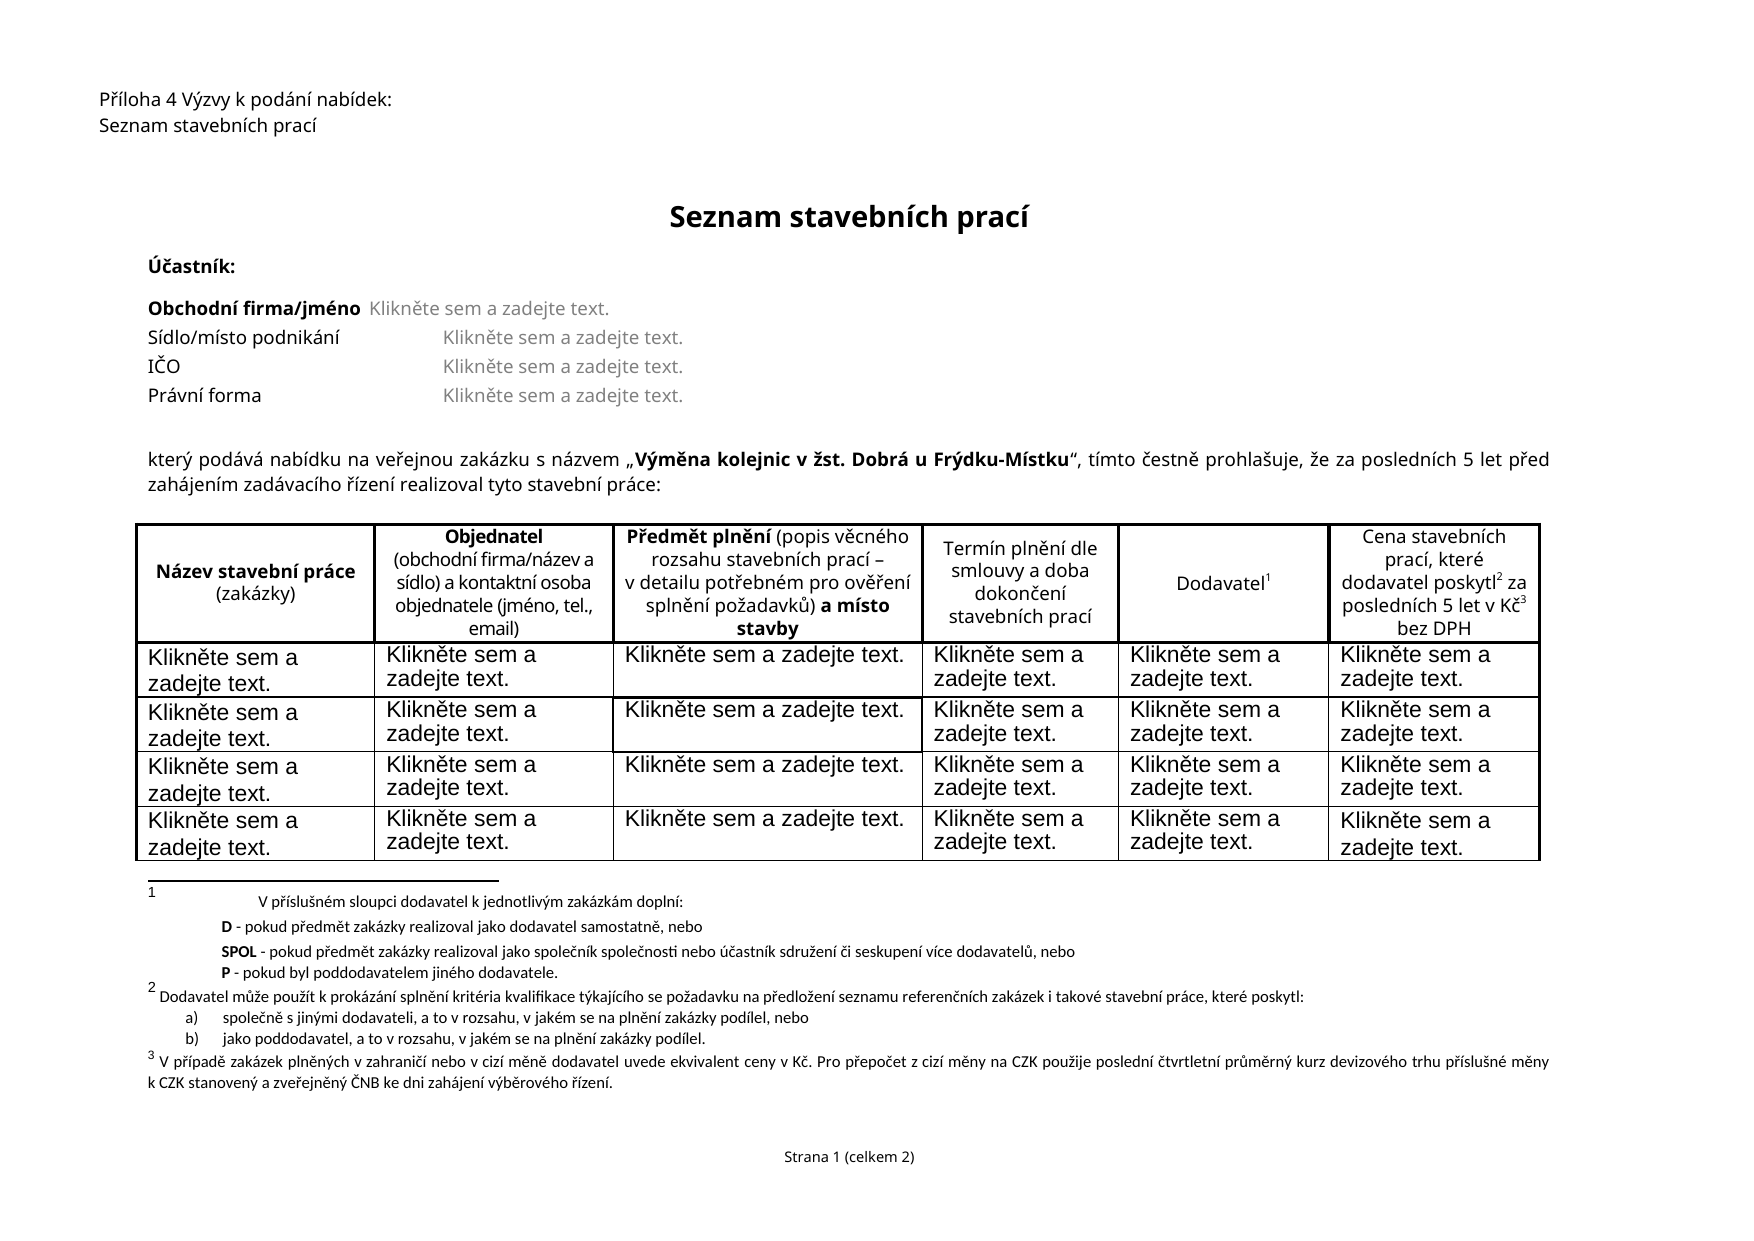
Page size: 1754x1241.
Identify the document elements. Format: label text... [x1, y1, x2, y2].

text Účastník: [148, 249, 1551, 279]
table_header Název stavební práce (zakázky) [138, 526, 373, 641]
title Seznam stavebních prací [148, 196, 1551, 236]
text IČO [148, 350, 1551, 379]
table_header Cena stavebních prací, které dodavatel poskytl za posledních 5 let v Kč bez DPH [1331, 526, 1538, 641]
table_header Objednatel (obchodní firma/název a sídlo) a kontaktní osoba objednatele (jméno, tel., email) [376, 526, 612, 641]
text který podává nabídku na veřejnou zakázku s názvem „Výměna kolejnic v žst. Dobrá u Frýdku-Místku“, tímto čestně prohlašuje, že za posledních 5 let před zahájením zadávacího řízení realizoval tyto stavební práce: [148, 446, 1551, 497]
table_header Předmět plnění (popis věcného rozsahu stavebních prací – v detailu potřebném pro ověření splnění požadavků) a místo stavby [615, 526, 921, 641]
text Sídlo/místo podnikání [148, 321, 1551, 350]
text Obchodní firma/jméno [148, 292, 1551, 321]
text Právní forma [148, 379, 1551, 408]
table_header Termín plnění dle smlouvy a doba dokončení stavebních prací [924, 526, 1117, 641]
table_header Dodavatel [1120, 526, 1327, 641]
